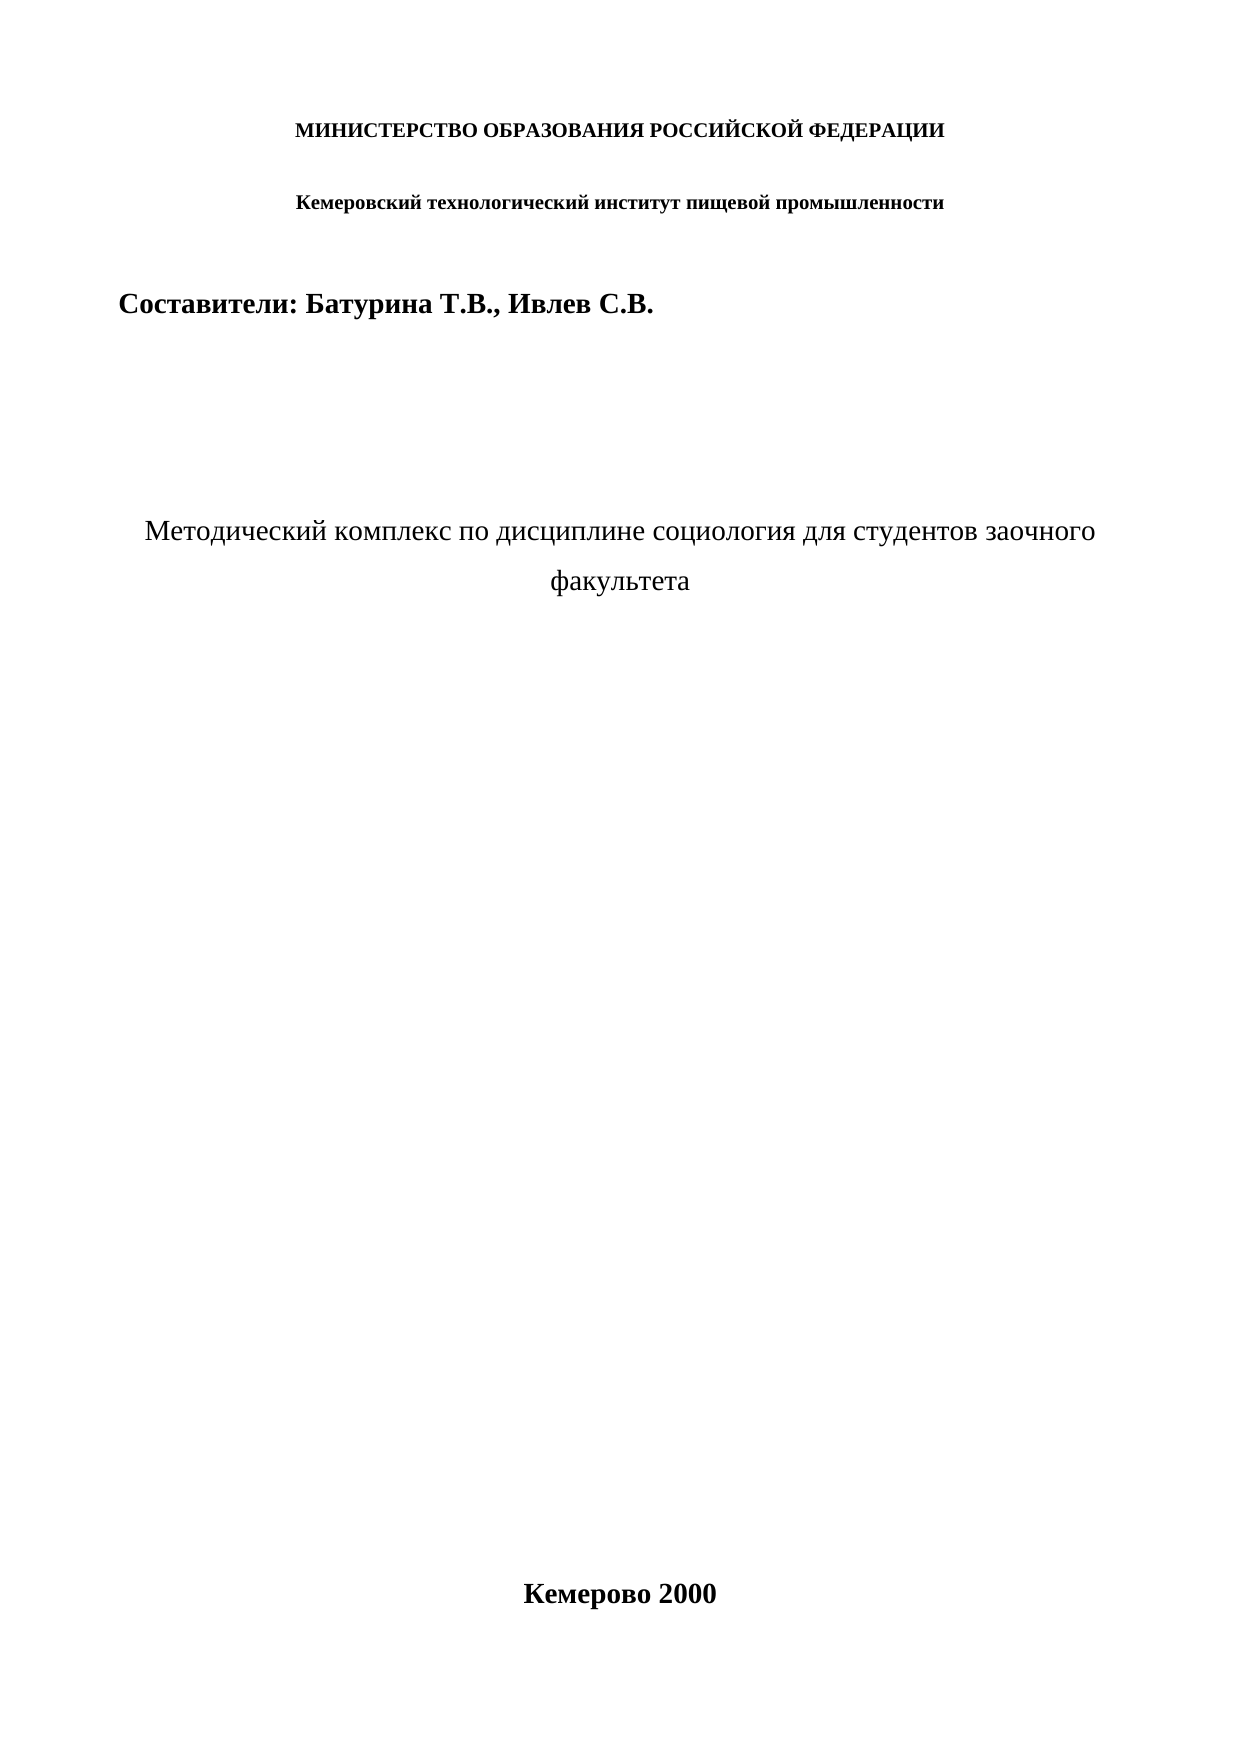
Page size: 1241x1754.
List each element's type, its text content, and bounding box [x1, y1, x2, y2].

text Кемерово 2000 [118, 1576, 1122, 1609]
text Составители: Батурина Т.В., Ивлев С.В. [118, 287, 1122, 320]
text Методический комплекс по дисциплине социология для студентов заочного факультета [118, 513, 1122, 596]
text МИНИСТЕРСТВО ОБРАЗОВАНИЯ РОССИЙСКОЙ ФЕДЕРАЦИИ [118, 118, 1122, 142]
text Кемеровский технологический институт пищевой промышленности [118, 190, 1122, 214]
